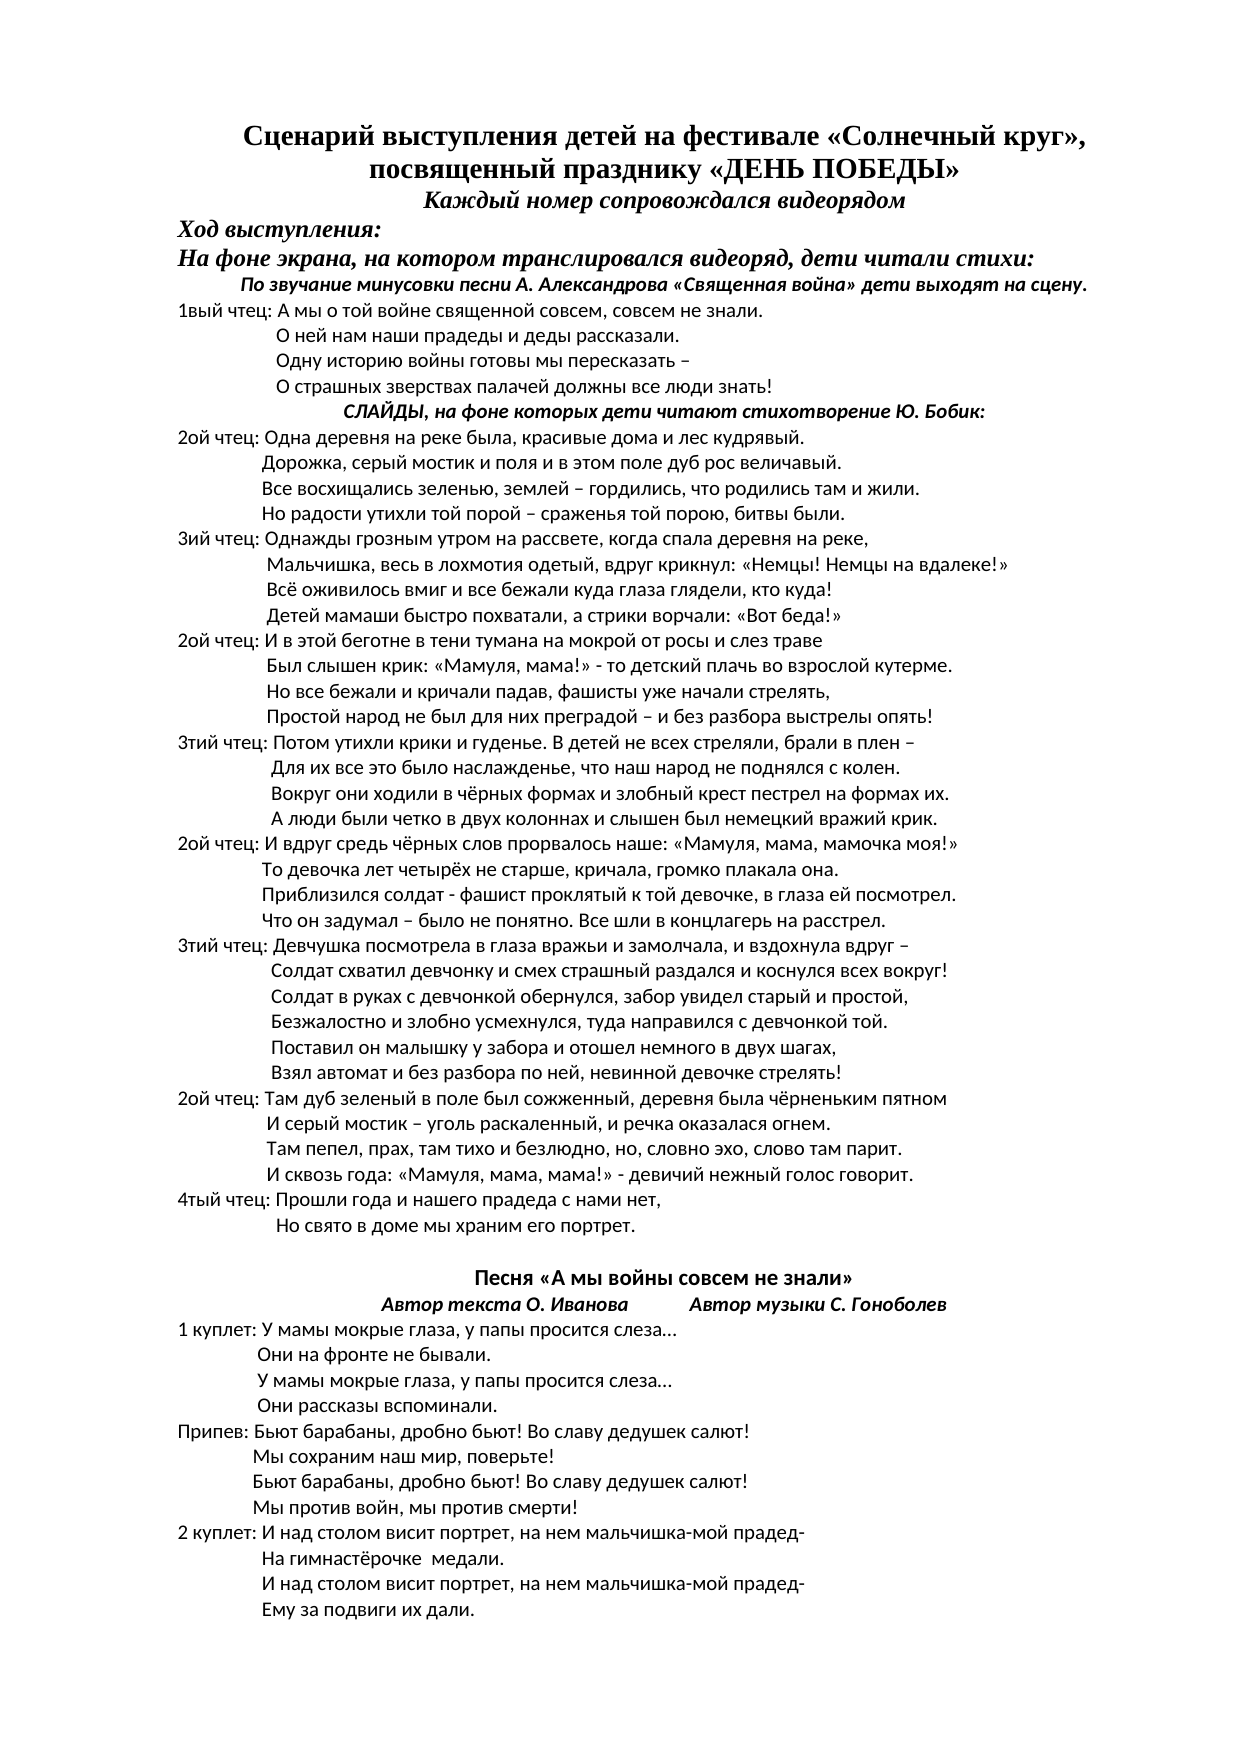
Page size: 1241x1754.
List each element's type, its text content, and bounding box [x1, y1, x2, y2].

text Что он задумал – было не понятно. Все шли в концлагерь на расстрел. [177, 907, 1152, 932]
text Они рассказы вспоминали. [177, 1392, 1152, 1418]
text Мы сохраним наш мир, поверьте! [177, 1443, 1152, 1469]
text Детей мамаши быстро похватали, а стрики ворчали: «Вот беда!» [177, 602, 1152, 627]
text Приблизился солдат - фашист проклятый к той девочке, в глаза ей посмотрел. [177, 881, 1152, 907]
text Сценарий выступления детей на фестивале «Солнечный круг», [177, 118, 1152, 152]
text О страшных зверствах палачей должны все люди знать! [177, 373, 1152, 398]
text Взял автомат и без разбора по ней, невинной девочке стрелять! [177, 1059, 1152, 1085]
text 4тый чтец: Прошли года и нашего прадеда с нами нет, [177, 1186, 1152, 1212]
text 1 куплет: У мамы мокрые глаза, у папы просится слеза… [177, 1316, 1152, 1342]
text То девочка лет четырёх не старше, кричала, громко плакала она. [177, 856, 1152, 881]
text По звучание минусовки песни А. Александрова «Священная война» дети выходят на сцену. [177, 271, 1152, 297]
text Каждый номер сопровождался видеорядом [177, 185, 1152, 214]
text Поставил он малышку у забора и отошел немного в двух шагах, [177, 1034, 1152, 1059]
text 2 куплет: И над столом висит портрет, на нем мальчишка-мой прадед- [177, 1519, 1152, 1545]
text У мамы мокрые глаза, у папы просится слеза… [177, 1367, 1152, 1392]
text Ему за подвиги их дали. [177, 1596, 1152, 1621]
text 2ой чтец: И вдруг средь чёрных слов прорвалось наше: «Мамуля, мама, мамочка моя!» [177, 831, 1152, 856]
text И серый мостик – уголь раскаленный, и речка оказалася огнем. [177, 1110, 1152, 1136]
text На гимнастёрочке медали. [177, 1545, 1152, 1570]
text Бьют барабаны, дробно бьют! Во славу дедушек салют! [177, 1469, 1152, 1494]
text Для их все это было наслажденье, что наш народ не поднялся с колен. [177, 754, 1152, 780]
text 2ой чтец: Там дуб зеленый в поле был сожженный, деревня была чёрненьким пятном [177, 1085, 1152, 1110]
text И над столом висит портрет, на нем мальчишка-мой прадед- [177, 1570, 1152, 1596]
text Мы против войн, мы против смерти! [177, 1494, 1152, 1519]
text Они на фронте не бывали. [177, 1342, 1152, 1367]
text Вокруг они ходили в чёрных формах и злобный крест пестрел на формах их. [177, 780, 1152, 805]
text Там пепел, прах, там тихо и безлюдно, но, словно эхо, слово там парит. [177, 1136, 1152, 1161]
text 3тий чтец: Потом утихли крики и гуденье. В детей не всех стреляли, брали в плен – [177, 729, 1152, 754]
text 2ой чтец: Одна деревня на реке была, красивые дома и лес кудрявый. [177, 424, 1152, 449]
text Всё оживилось вмиг и все бежали куда глаза глядели, кто куда! [177, 576, 1152, 602]
text Дорожка, серый мостик и поля и в этом поле дуб рос величавый. [177, 449, 1152, 475]
text Но радости утихли той порой – сраженья той порою, битвы были. [177, 500, 1152, 526]
text Ход выступления: [177, 214, 1152, 243]
text 3тий чтец: Девчушка посмотрела в глаза вражьи и замолчала, и вздохнула вдруг – [177, 932, 1152, 958]
text О ней нам наши прадеды и деды рассказали. [177, 322, 1152, 348]
text Безжалостно и злобно усмехнулся, туда направился с девчонкой той. [177, 1008, 1152, 1034]
text 3ий чтец: Однажды грозным утром на рассвете, когда спала деревня на реке, [177, 526, 1152, 551]
text Но свято в доме мы храним его портрет. [177, 1212, 1152, 1237]
text Мальчишка, весь в лохмотия одетый, вдруг крикнул: «Немцы! Немцы на вдалеке!» [177, 551, 1152, 576]
text 2ой чтец: И в этой беготне в тени тумана на мокрой от росы и слез траве [177, 627, 1152, 653]
text Простой народ не был для них преградой – и без разбора выстрелы опять! [177, 703, 1152, 729]
text И сквозь года: «Мамуля, мама, мама!» - девичий нежный голос говорит. [177, 1161, 1152, 1186]
text посвященный празднику «ДЕНЬ ПОБЕДЫ» [177, 152, 1152, 185]
text Солдат в руках с девчонкой обернулся, забор увидел старый и простой, [177, 983, 1152, 1008]
text А люди были четко в двух колоннах и слышен был немецкий вражий крик. [177, 805, 1152, 831]
text Все восхищались зеленью, землей – гордились, что родились там и жили. [177, 475, 1152, 500]
text СЛАЙДЫ, на фоне которых дети читают стихотворение Ю. Бобик: [177, 398, 1152, 424]
text Одну историю войны готовы мы пересказать – [177, 348, 1152, 373]
text Солдат схватил девчонку и смех страшный раздался и коснулся всех вокруг! [177, 958, 1152, 983]
text Был слышен крик: «Мамуля, мама!» - то детский плачь во взрослой кутерме. [177, 653, 1152, 678]
text Песня «А мы войны совсем не знали» [177, 1263, 1152, 1291]
text Припев: Бьют барабаны, дробно бьют! Во славу дедушек салют! [177, 1418, 1152, 1443]
text Но все бежали и кричали падав, фашисты уже начали стрелять, [177, 678, 1152, 703]
text На фоне экрана, на котором транслировался видеоряд, дети читали стихи: [177, 243, 1152, 271]
text 1вый чтец: А мы о той войне священной совсем, совсем не знали. [177, 297, 1152, 322]
text Автор текста О. Иванова Автор музыки С. Гоноболев [177, 1291, 1152, 1316]
